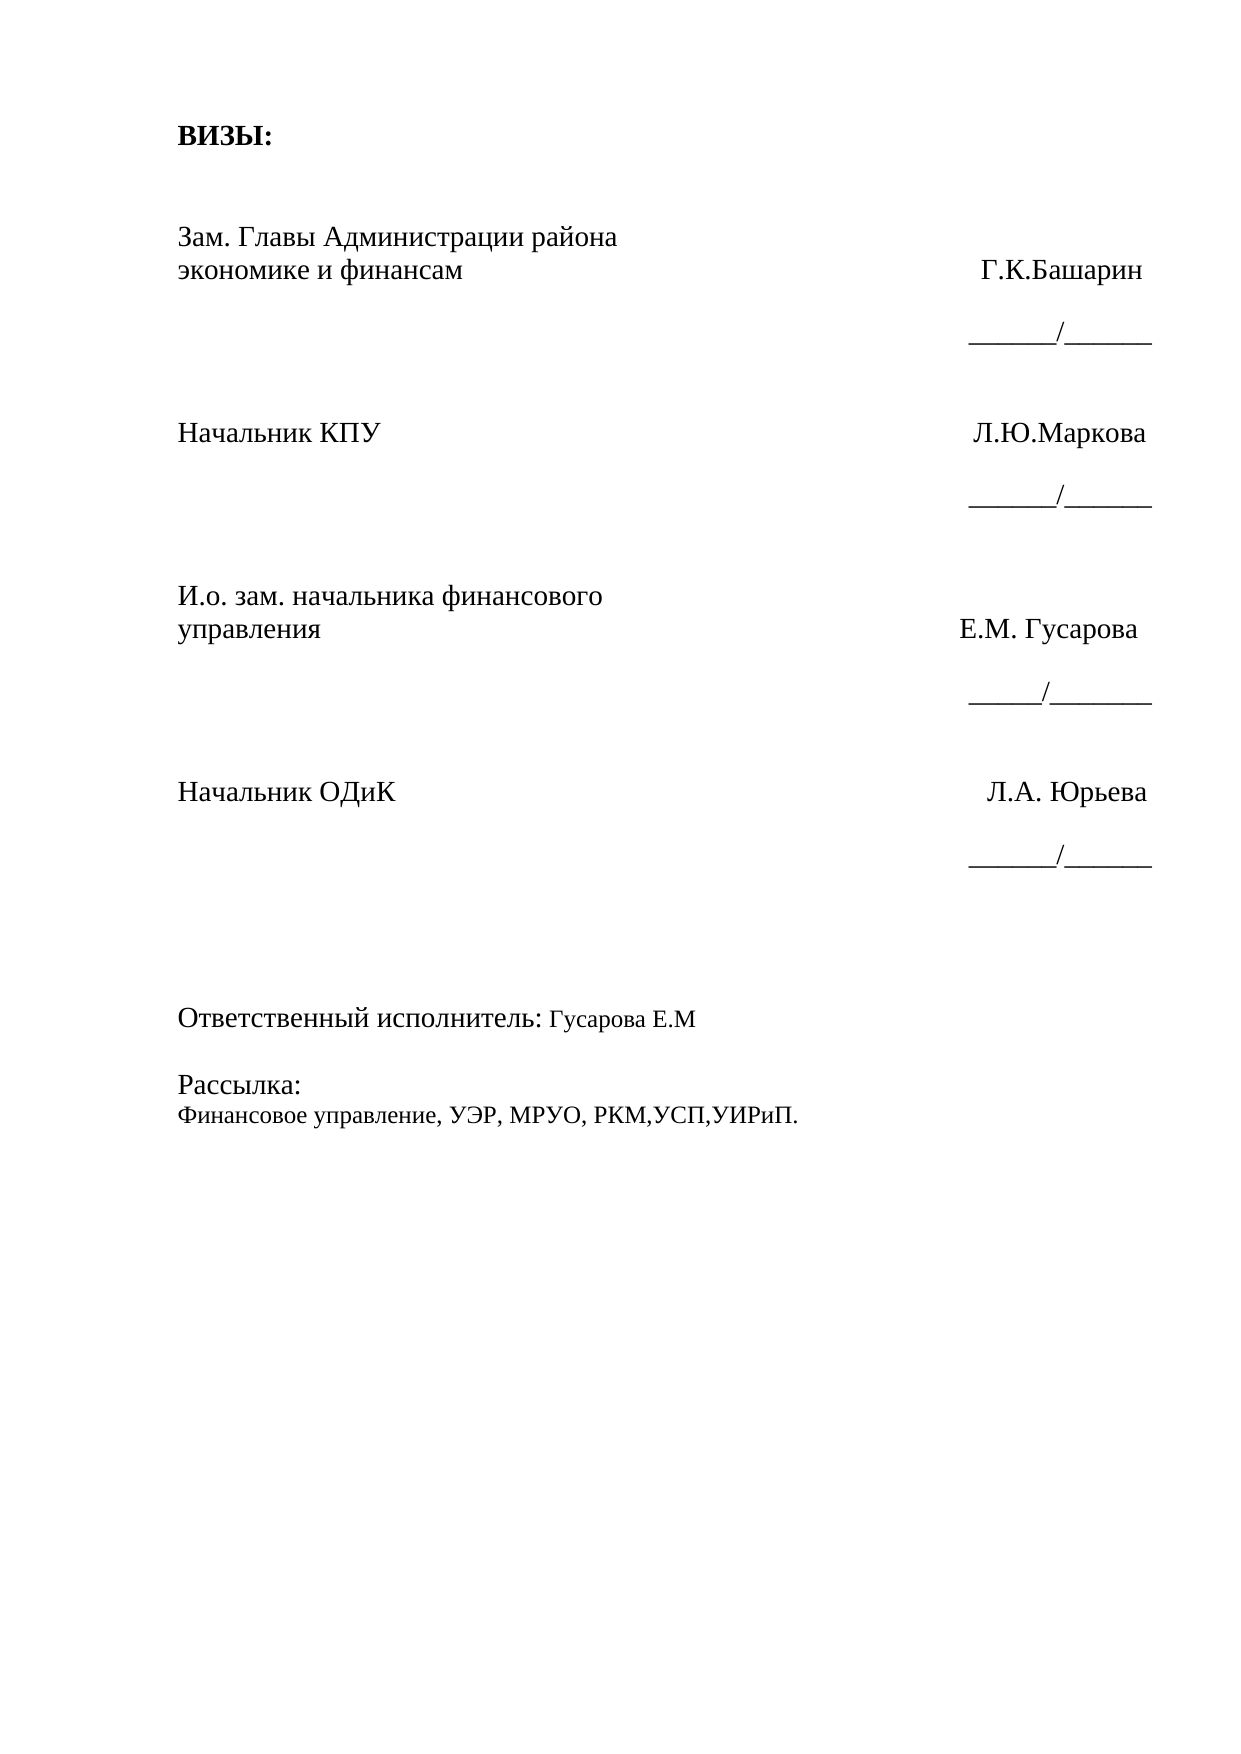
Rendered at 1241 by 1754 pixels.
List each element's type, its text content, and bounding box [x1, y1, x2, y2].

text _____/_______ [177, 645, 1152, 707]
text Начальник КПУ Л.Ю.Маркова [177, 415, 1152, 449]
text Рассылка: [177, 1067, 1152, 1100]
text Финансовое управление, УЭР, МРУО, РКМ,УСП,УИРиП. [177, 1100, 1152, 1129]
text ______/______ [177, 808, 1152, 870]
text ВИЗЫ: [177, 118, 1152, 152]
text экономике и финансам Г.К.Башарин [177, 252, 1152, 286]
text управления Е.М. Гусарова [177, 612, 1152, 645]
text Начальник ОДиК Л.А. Юрьева [177, 774, 1152, 808]
text Зам. Главы Администрации района [177, 219, 1152, 252]
text И.о. зам. начальника финансового [177, 578, 1152, 612]
text ______/______ [177, 449, 1152, 511]
text ______/______ [177, 286, 1152, 348]
text Ответственный исполнитель: Гусарова Е.М [177, 1000, 1152, 1033]
